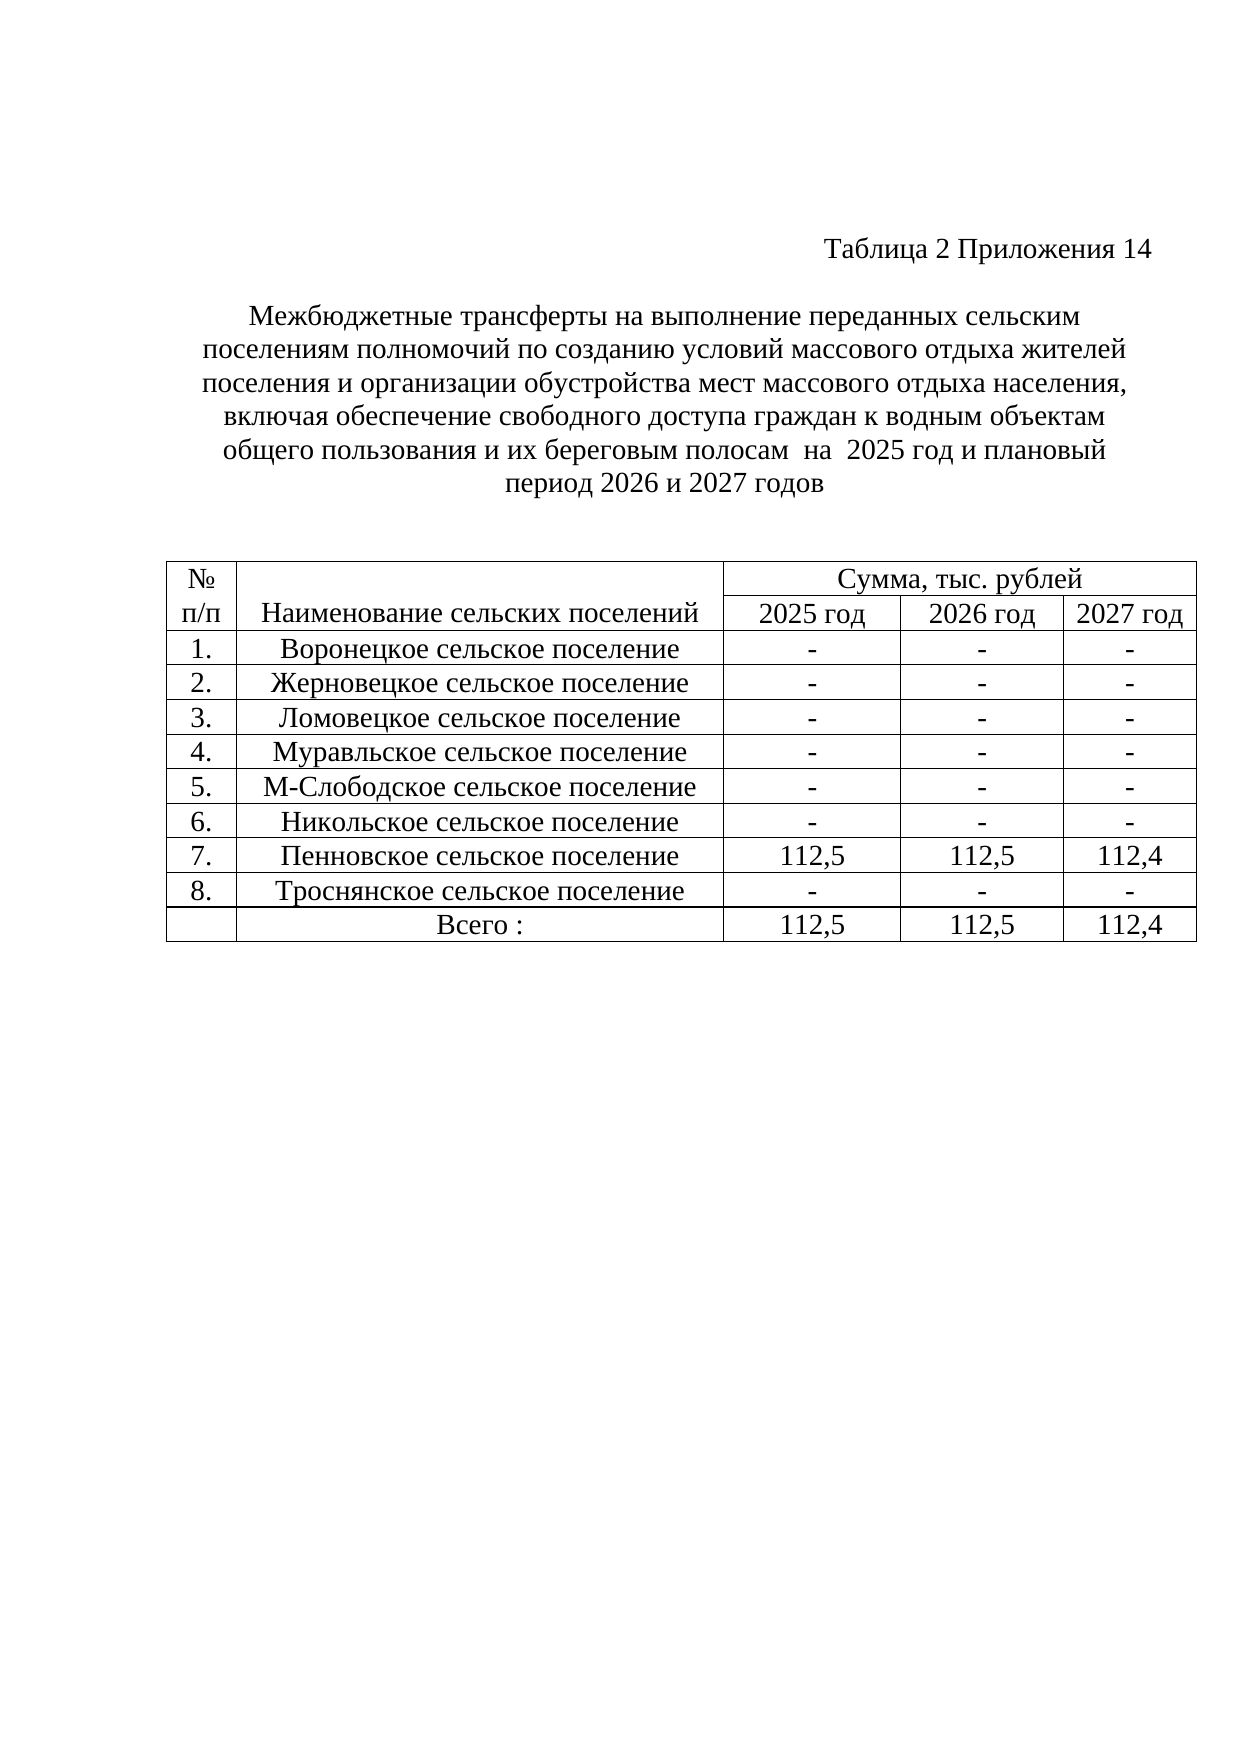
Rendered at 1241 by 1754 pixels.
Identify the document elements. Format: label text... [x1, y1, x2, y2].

table_cell 5. [167, 769, 236, 803]
table_cell 6. [167, 804, 236, 837]
table_cell 2026 год [901, 596, 1063, 630]
table_cell 112,5 [724, 838, 900, 872]
table_cell - [724, 700, 900, 733]
table_cell - [724, 804, 900, 837]
table_cell Воронецкое сельское поселение [237, 631, 723, 664]
table_cell - [901, 631, 1063, 664]
table_cell 3. [167, 700, 236, 733]
table_cell 1. [167, 631, 236, 664]
table_cell 2025 год [724, 596, 900, 630]
table_cell 112,4 [1064, 908, 1196, 941]
text Таблица 2 Приложения 14 [177, 231, 1152, 264]
table_cell 112,5 [901, 908, 1063, 941]
table_cell 112,5 [724, 908, 900, 941]
table_cell - [724, 873, 900, 906]
table_cell 4. [167, 735, 236, 768]
table_cell Никольское сельское поселение [237, 804, 723, 837]
table_header № п/п [167, 562, 236, 630]
table_cell Пенновское сельское поселение [237, 838, 723, 872]
table_cell - [1064, 769, 1196, 803]
table_cell - [724, 665, 900, 699]
table_cell - [901, 873, 1063, 906]
table_cell - [901, 769, 1063, 803]
text Межбюджетные трансферты на выполнение переданных сельским поселениям полномочий по созданию условий массового отдыха жителей поселения и организации обустройства мест массового отдыха населения, включая обеспечение свободного доступа граждан к водным объектам общего пользования и их береговым полосам на 2025 год и плановый период 2026 и 2027 годов [177, 298, 1152, 499]
table_cell - [1064, 665, 1196, 699]
table_cell - [901, 735, 1063, 768]
table_cell 7. [167, 838, 236, 872]
table_cell 112,4 [1064, 838, 1196, 872]
table_cell Ломовецкое сельское поселение [237, 700, 723, 733]
table_cell - [1064, 735, 1196, 768]
table_cell - [1064, 804, 1196, 837]
table_cell Муравльское сельское поселение [237, 735, 723, 768]
table_cell Жерновецкое сельское поселение [237, 665, 723, 699]
table_cell 2027 год [1064, 596, 1196, 630]
table_cell - [901, 804, 1063, 837]
table_cell - [724, 631, 900, 664]
table_cell 8. [167, 873, 236, 906]
table_cell - [1064, 873, 1196, 906]
table_cell [167, 908, 236, 941]
table_cell 112,5 [901, 838, 1063, 872]
table_cell - [1064, 631, 1196, 664]
table_cell - [724, 735, 900, 768]
table_header Наименование сельских поселений [237, 562, 723, 630]
table_cell Троснянское сельское поселение [237, 873, 723, 906]
table_cell 2. [167, 665, 236, 699]
table_cell - [1064, 700, 1196, 733]
table_cell М-Слободское сельское поселение [237, 769, 723, 803]
table_cell Всего : [237, 908, 723, 941]
table_cell - [901, 665, 1063, 699]
table_header Сумма, тыс. рублей [724, 562, 1196, 595]
table_cell - [901, 700, 1063, 733]
table_cell - [724, 769, 900, 803]
